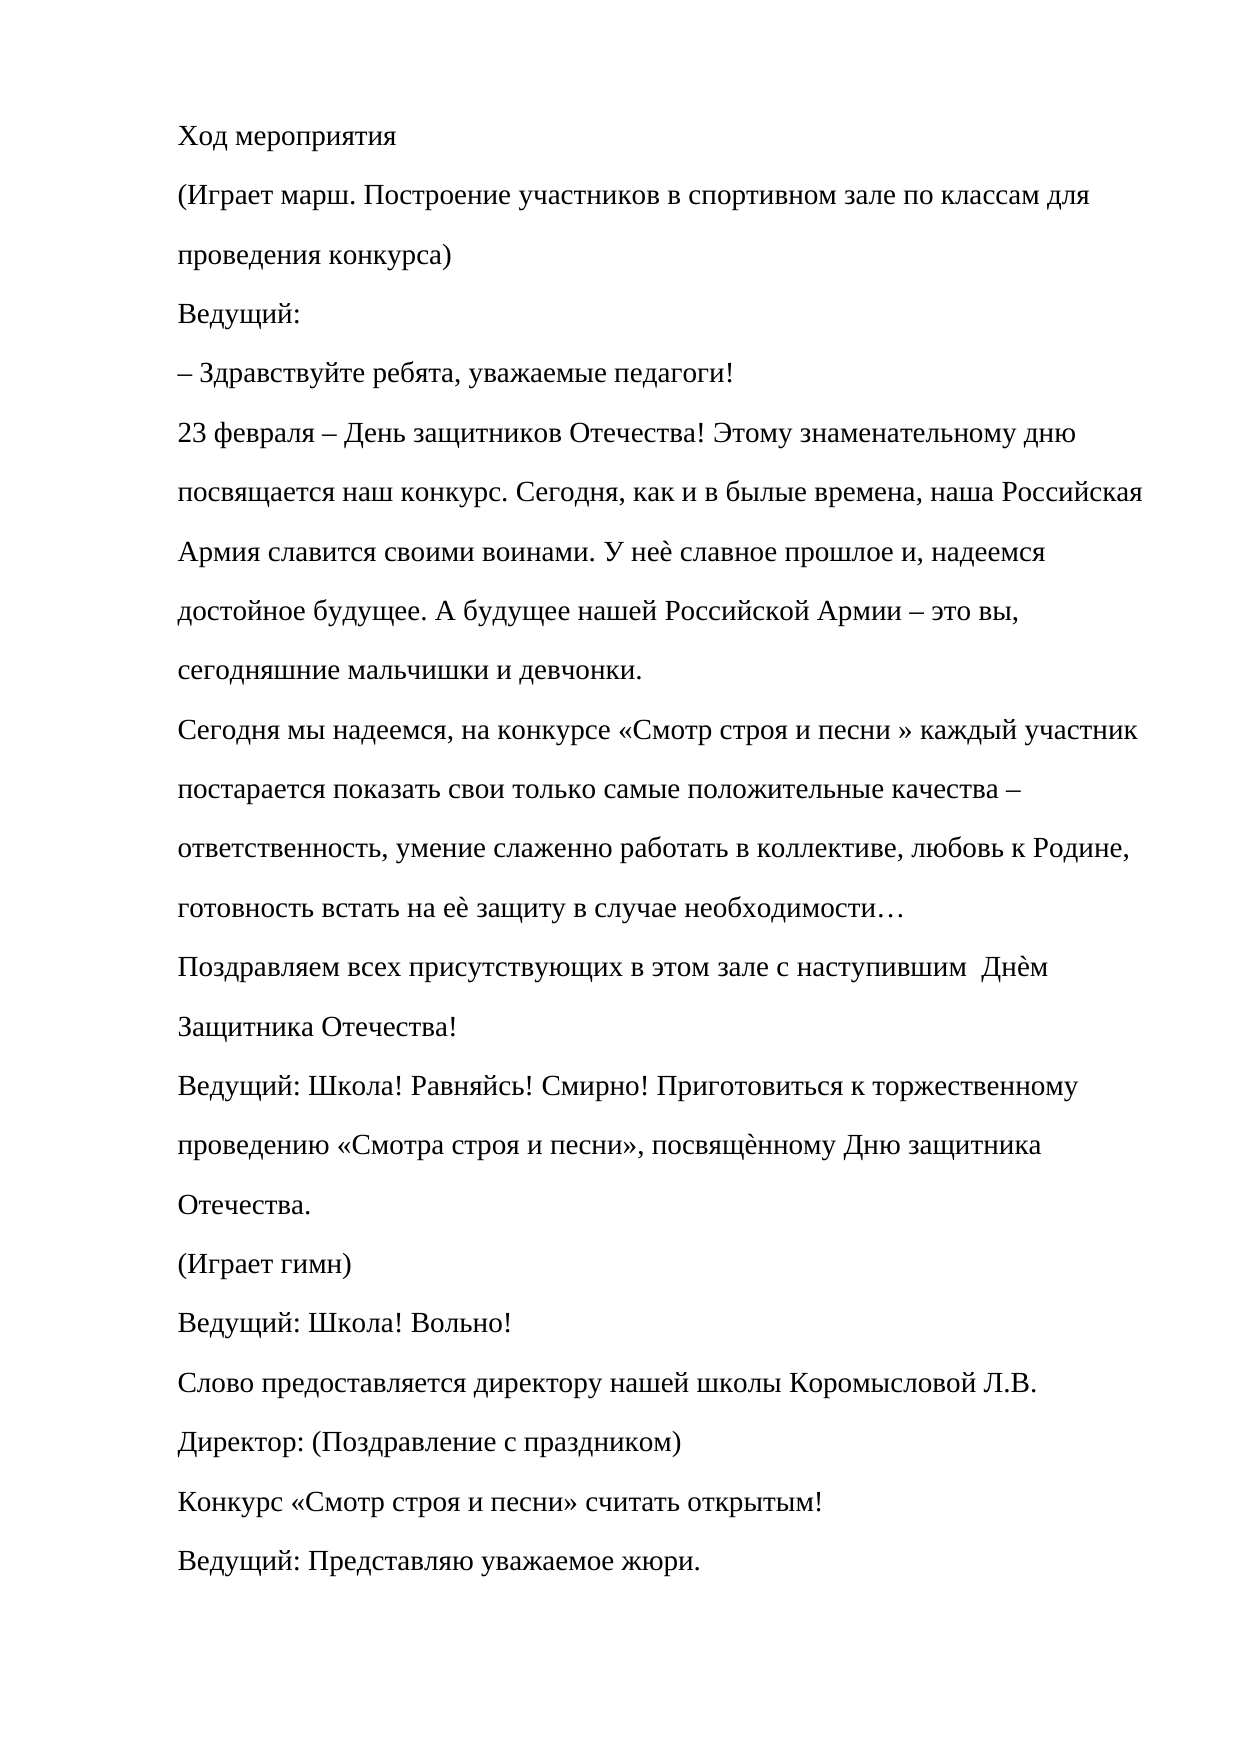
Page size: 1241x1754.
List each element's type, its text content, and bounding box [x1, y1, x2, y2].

text Армия славится своими воинами. У неѐ славное прошлое и, надеемся [177, 534, 1152, 567]
text Слово предоставляется директору нашей школы Коромысловой Л.В. [177, 1365, 1152, 1398]
text проведения конкурса) [177, 237, 1152, 270]
text достойное будущее. А будущее нашей Российской Армии – это вы, [177, 593, 1152, 627]
text Ведущий: Школа! Равняйсь! Смирно! Приготовиться к торжественному [177, 1068, 1152, 1102]
text посвящается наш конкурс. Сегодня, как и в былые времена, наша Российская [177, 474, 1152, 508]
text сегодняшние мальчишки и девчонки. [177, 652, 1152, 686]
text постарается показать свои только самые положительные качества – [177, 771, 1152, 805]
text (Играет марш. Построение участников в спортивном зале по классам для [177, 177, 1152, 211]
text Ход мероприятия [177, 118, 1152, 152]
text проведению «Смотра строя и песни», посвящѐнному Дню защитника [177, 1127, 1152, 1161]
text Отечества. [177, 1187, 1152, 1220]
text Ведущий: Представляю уважаемое жюри. [177, 1543, 1152, 1577]
text 23 февраля – День защитников Отечества! Этому знаменательному дню [177, 415, 1152, 448]
text Ведущий: [177, 296, 1152, 330]
text Ведущий: Школа! Вольно! [177, 1306, 1152, 1339]
text (Играет гимн) [177, 1246, 1152, 1280]
text Защитника Отечества! [177, 1009, 1152, 1042]
text Поздравляем всех присутствующих в этом зале с наступившим Днѐм [177, 949, 1152, 983]
text Сегодня мы надеемся, на конкурсе «Смотр строя и песни » каждый участник [177, 712, 1152, 745]
text Конкурс «Смотр строя и песни» считать открытым! [177, 1484, 1152, 1517]
text Директор: (Поздравление с праздником) [177, 1424, 1152, 1458]
text – Здравствуйте ребята, уважаемые педагоги! [177, 356, 1152, 389]
text готовность встать на еѐ защиту в случае необходимости… [177, 890, 1152, 923]
text ответственность, умение слаженно работать в коллективе, любовь к Родине, [177, 831, 1152, 864]
